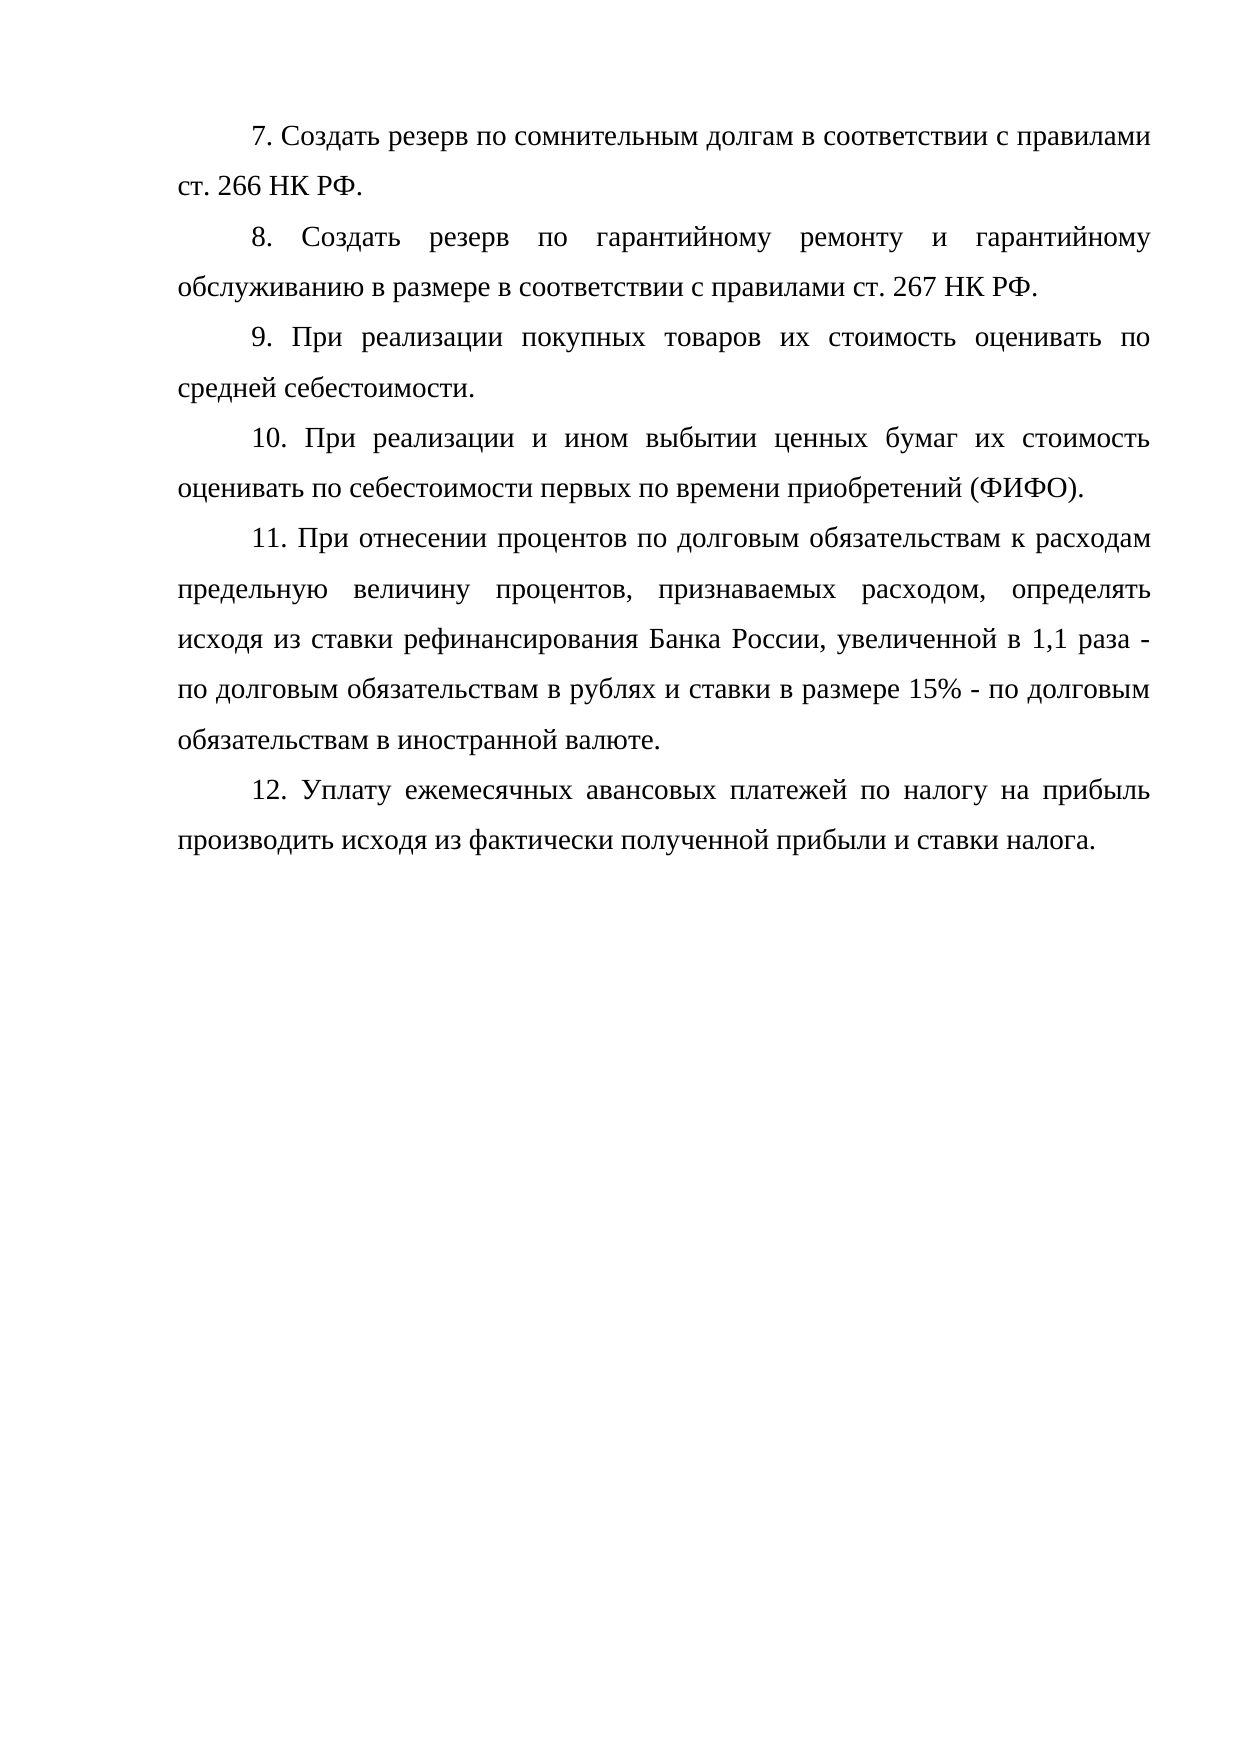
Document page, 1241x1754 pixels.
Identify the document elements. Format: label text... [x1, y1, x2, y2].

text 8. Создать резерв по гарантийному ремонту и гарантийному обслуживанию в размере в соответствии с правилами ст. 267 НК РФ. [177, 219, 1152, 303]
text 10. При реализации и ином выбытии ценных бумаг их стоимость оценивать по себестоимости первых по времени приобретений (ФИФО). [177, 420, 1152, 504]
text 12. Уплату ежемесячных авансовых платежей по налогу на прибыль производить исходя из фактически полученной прибыли и ставки налога. [177, 772, 1152, 856]
text 9. При реализации покупных товаров их стоимость оценивать по средней себестоимости. [177, 319, 1152, 403]
text 11. При отнесении процентов по долговым обязательствам к расходам предельную величину процентов, признаваемых расходом, определять исходя из ставки рефинансирования Банка России, увеличенной в 1,1 раза - по долговым обязательствам в рублях и ставки в размере 15% - по долговым обязательствам в иностранной валюте. [177, 521, 1152, 755]
text 7. Создать резерв по сомнительным долгам в соответствии с правилами ст. 266 НК РФ. [177, 118, 1152, 202]
